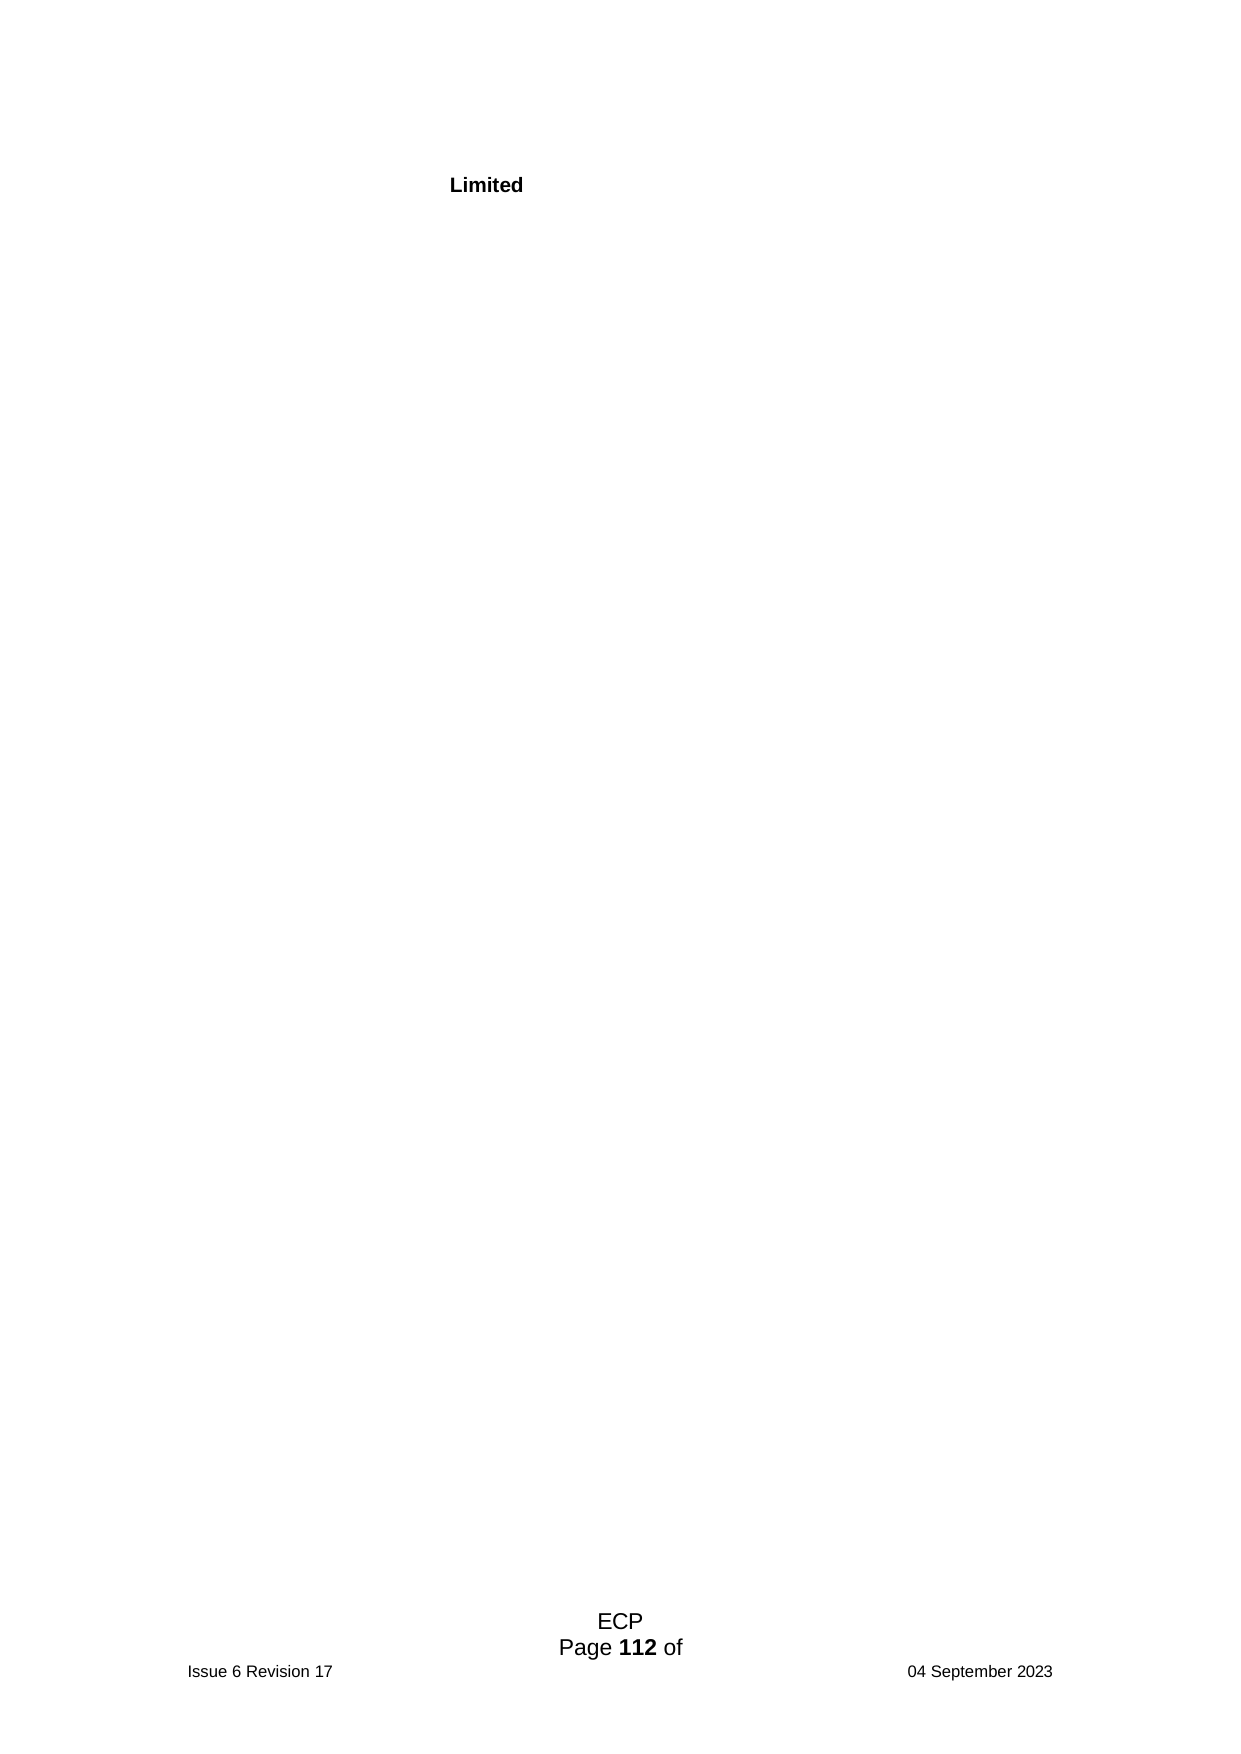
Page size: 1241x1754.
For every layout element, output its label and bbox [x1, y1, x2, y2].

list [412, 173, 1053, 197]
